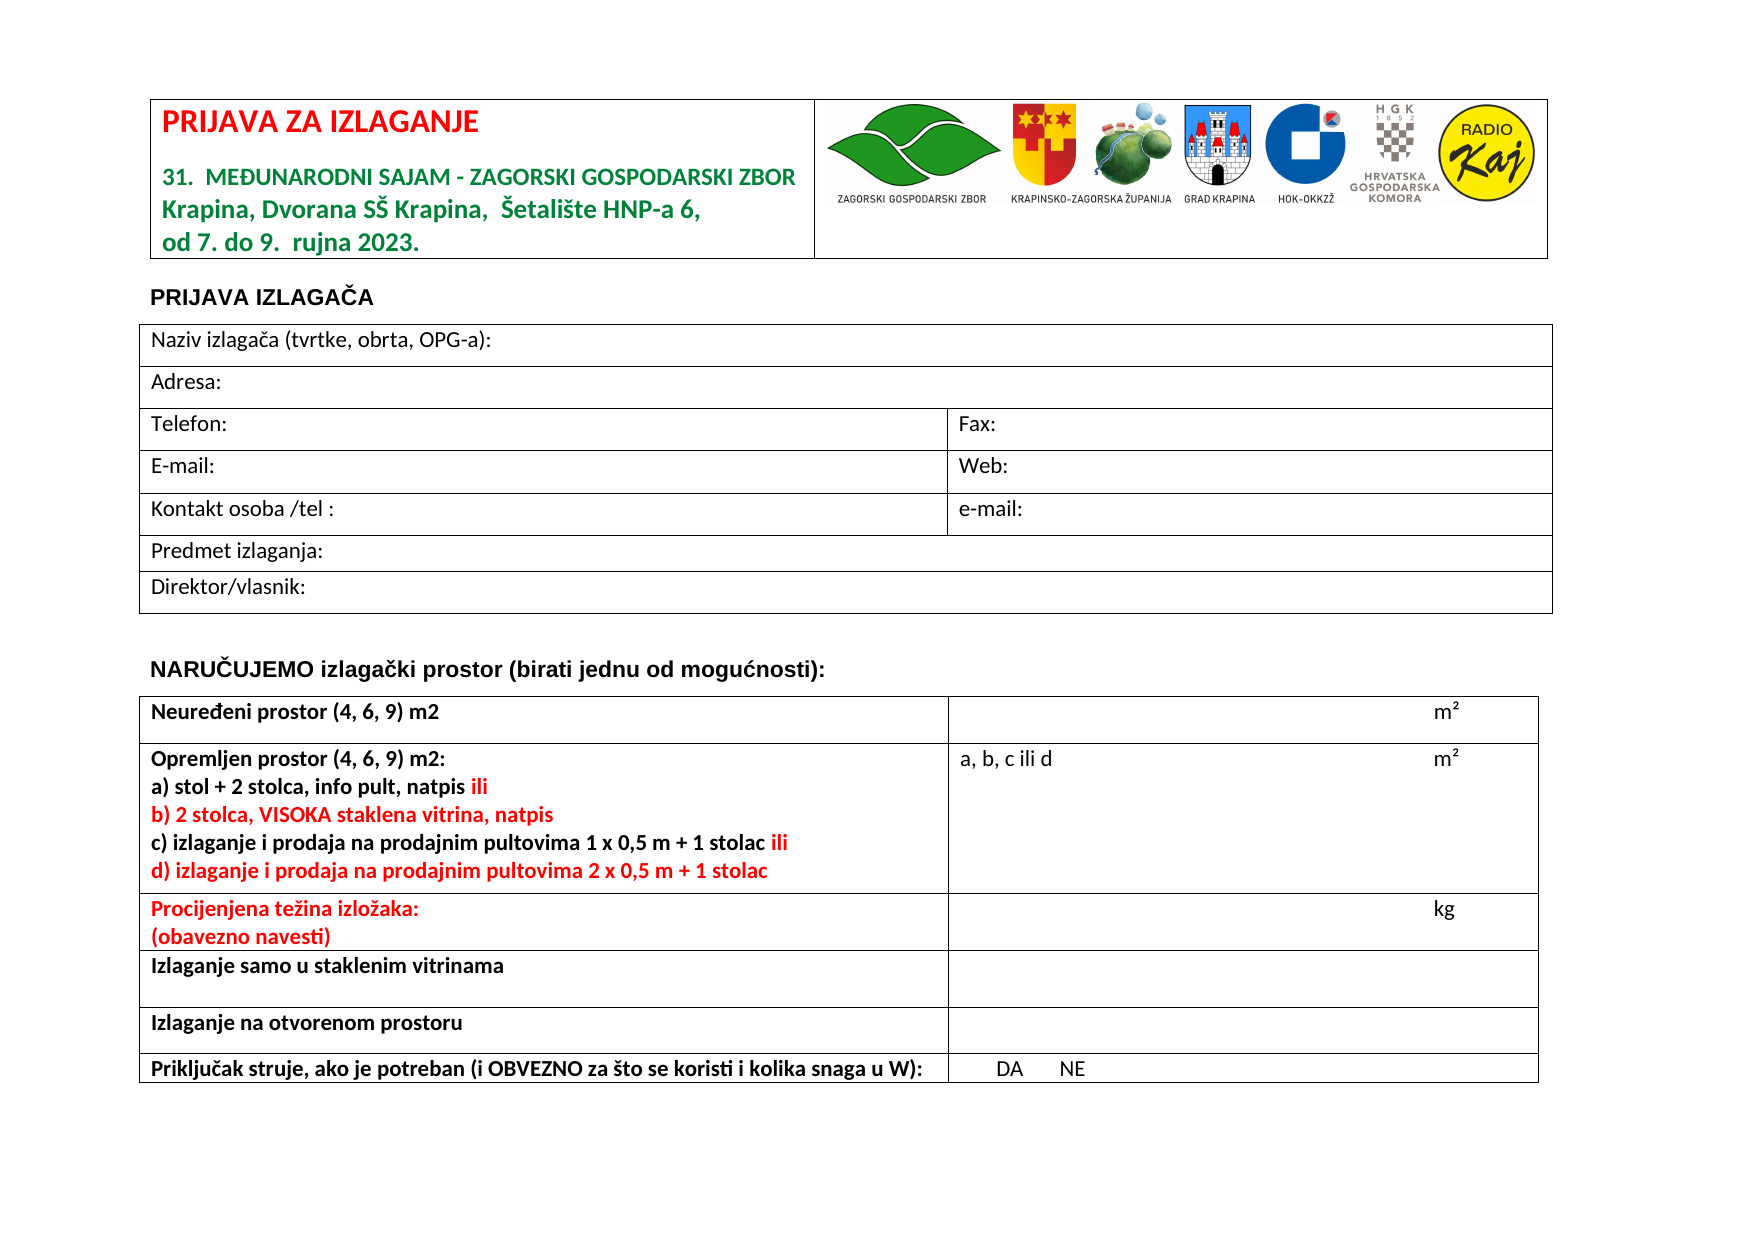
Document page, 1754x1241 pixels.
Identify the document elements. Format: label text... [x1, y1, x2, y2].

table_cell e-mail: [948, 494, 1552, 535]
table_cell Izlaganje na otvorenom prostoru [140, 1008, 948, 1053]
table_cell Fax: [948, 409, 1552, 450]
table_header Neuređeni prostor (4, 6, 9) m2 [140, 697, 948, 743]
table_cell Opremljen prostor (4, 6, 9) m2: a) stol + 2 stolca, info pult, natpis ili b) 2 stolca, VISOKA staklena vitrina, natpis c) izlaganje i prodaja na prodajnim pultovima 1 x 0,5 m + 1 stolac ili d) izlaganje i prodaja na prodajnim pultovima 2 x 0,5 m + 1 stolac [140, 744, 948, 893]
table_cell [949, 951, 1538, 1007]
table_cell Telefon: [140, 409, 947, 450]
table_cell [949, 1008, 1538, 1053]
table_cell Izlaganje samo u staklenim vitrinama [140, 951, 948, 1007]
text NARUČUJEMO izlagački prostor (birati jednu od mogućnosti): [150, 656, 1606, 683]
table_cell Web: [948, 451, 1552, 493]
picture [825, 100, 1536, 204]
table_cell Kontakt osoba /tel : [140, 494, 947, 535]
table_header Naziv izlagača (tvrtke, obrta, OPG-a): [140, 325, 1552, 366]
table_cell Predmet izlaganja: [140, 536, 1552, 571]
table_cell Direktor/vlasnik: [140, 572, 1552, 613]
table_cell E-mail: [140, 451, 947, 493]
table_cell Procijenjena težina izložaka: (obavezno navesti) [140, 894, 948, 950]
text PRIJAVA IZLAGAČA [150, 284, 1606, 311]
table_header m² [949, 697, 1538, 743]
table_cell DA NE [949, 1054, 1538, 1082]
table_cell Adresa: [140, 367, 1552, 408]
table_cell Priključak struje, ako je potreban (i OBVEZNO za što se koristi i kolika snaga u W): [140, 1054, 948, 1082]
table_cell kg [949, 894, 1538, 950]
table_cell a, b, c ili d m² [949, 744, 1538, 893]
